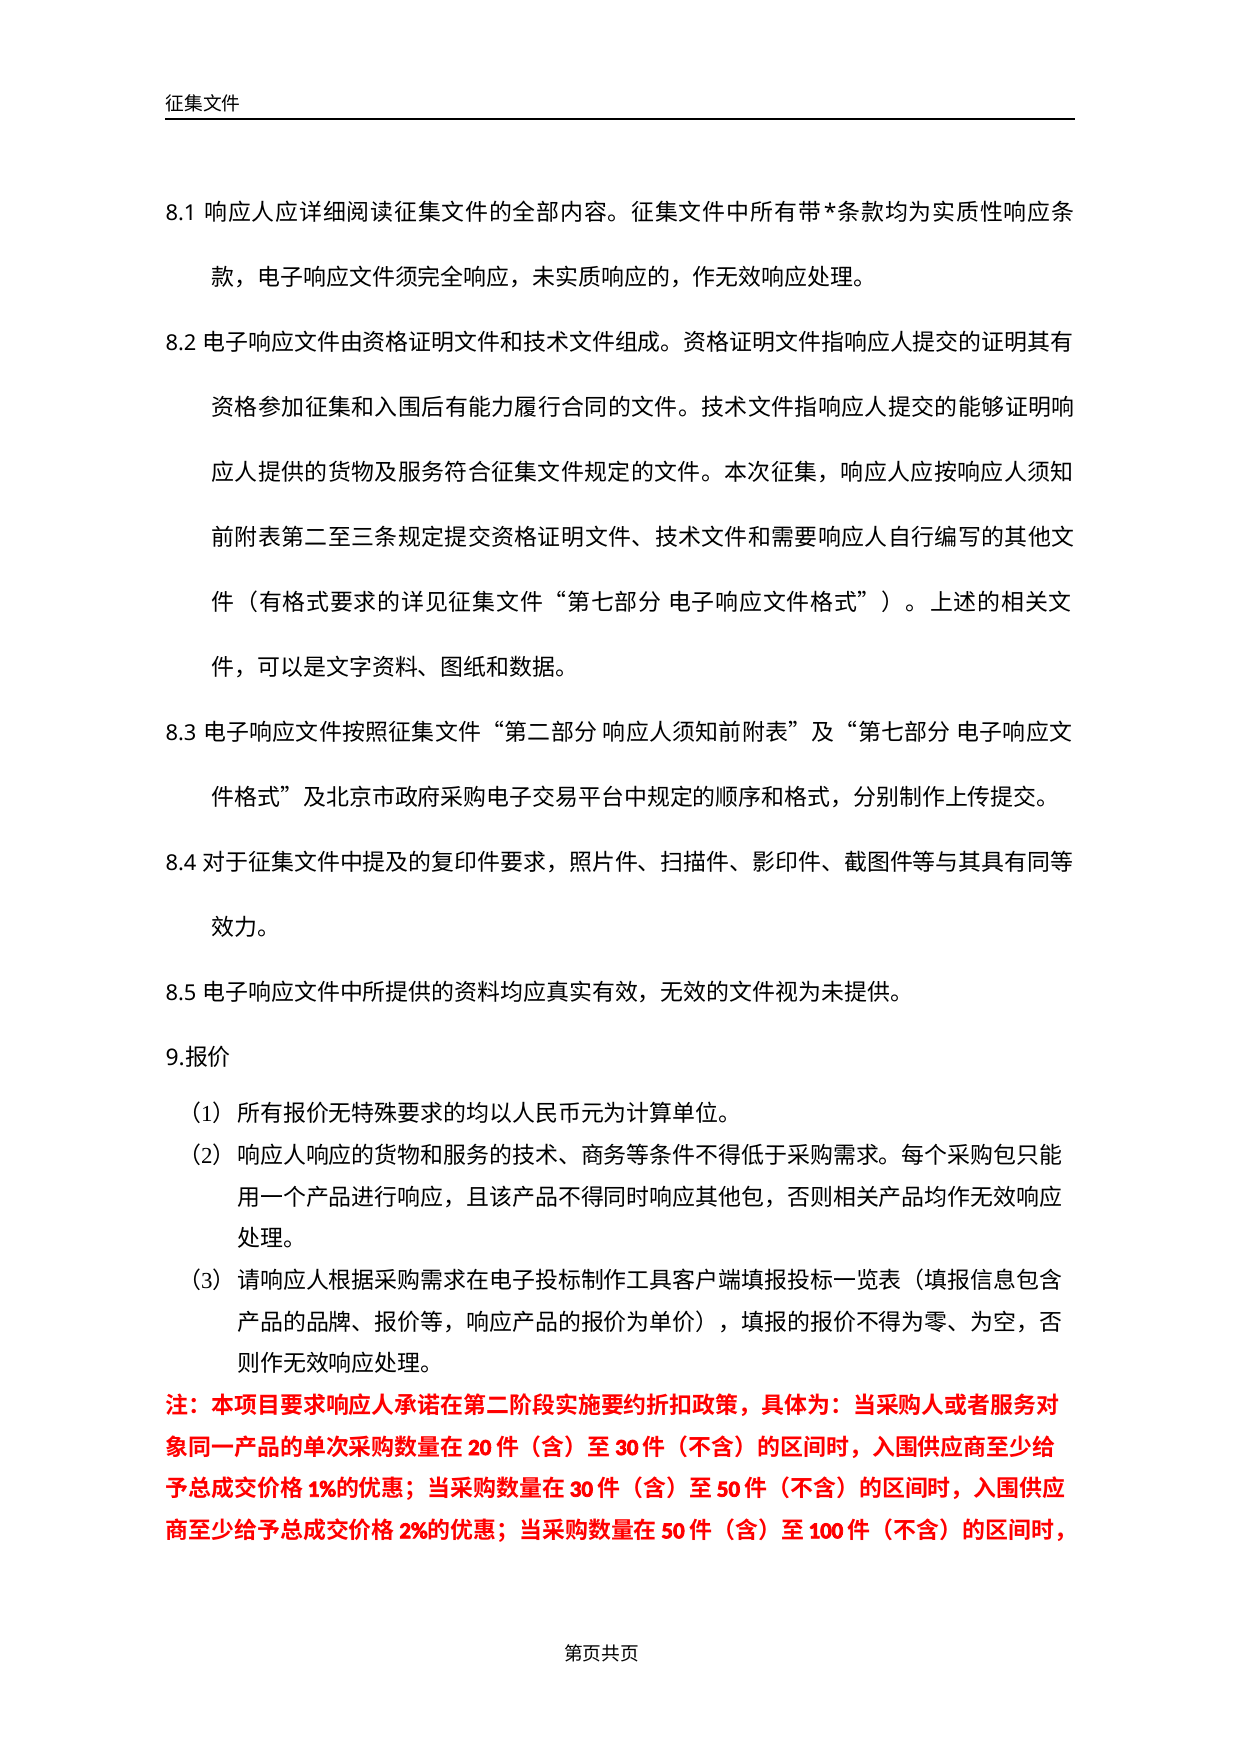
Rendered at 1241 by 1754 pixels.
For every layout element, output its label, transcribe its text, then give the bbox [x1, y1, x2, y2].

list 响应人应详细阅读征集文件的全部内容。征集文件中所有带*条款均为实质性响应条款，电子响应文件须完全响应，未实质响应的，作无效响应处理。 [165, 178, 1075, 308]
list 请响应人根据采购需求在电子投标制作工具客户端填报投标一览表（填报信息包含产品的品牌、报价等，响应产品的报价为单价），填报的报价不得为零、为空，否则作无效响应处理。 [178, 1255, 1075, 1380]
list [165, 1380, 1075, 1547]
list 所有报价无特殊要求的均以人民币元为计算单位。 [178, 1088, 1075, 1130]
list 电子响应文件由资格证明文件和技术文件组成。资格证明文件指响应人提交的证明其有资格参加征集和入围后有能力履行合同的文件。技术文件指响应人提交的能够证明响应人提供的货物及服务符合征集文件规定的文件。本次征集，响应人应按响应人须知前附表第二至三条规定提交资格证明文件、技术文件和需要响应人自行编写的其他文件（有格式要求的详见征集文件“第七部分 电子响应文件格式”）。上述的相关文件，可以是文字资料、图纸和数据。 [165, 308, 1075, 698]
list 报价 [165, 1023, 1075, 1088]
list 对于征集文件中提及的复印件要求，照片件、扫描件、影印件、截图件等与其具有同等效力。 [165, 828, 1075, 958]
list 响应人响应的货物和服务的技术、商务等条件不得低于采购需求。每个采购包只能用一个产品进行响应，且该产品不得同时响应其他包，否则相关产品均作无效响应处理。 [178, 1130, 1075, 1255]
list 电子响应文件按照征集文件“第二部分 响应人须知前附表”及“第七部分 电子响应文件格式”及北京市政府采购电子交易平台中规定的顺序和格式，分别制作上传提交。 [165, 698, 1075, 828]
list 电子响应文件中所提供的资料均应真实有效，无效的文件视为未提供。 [165, 958, 1075, 1023]
